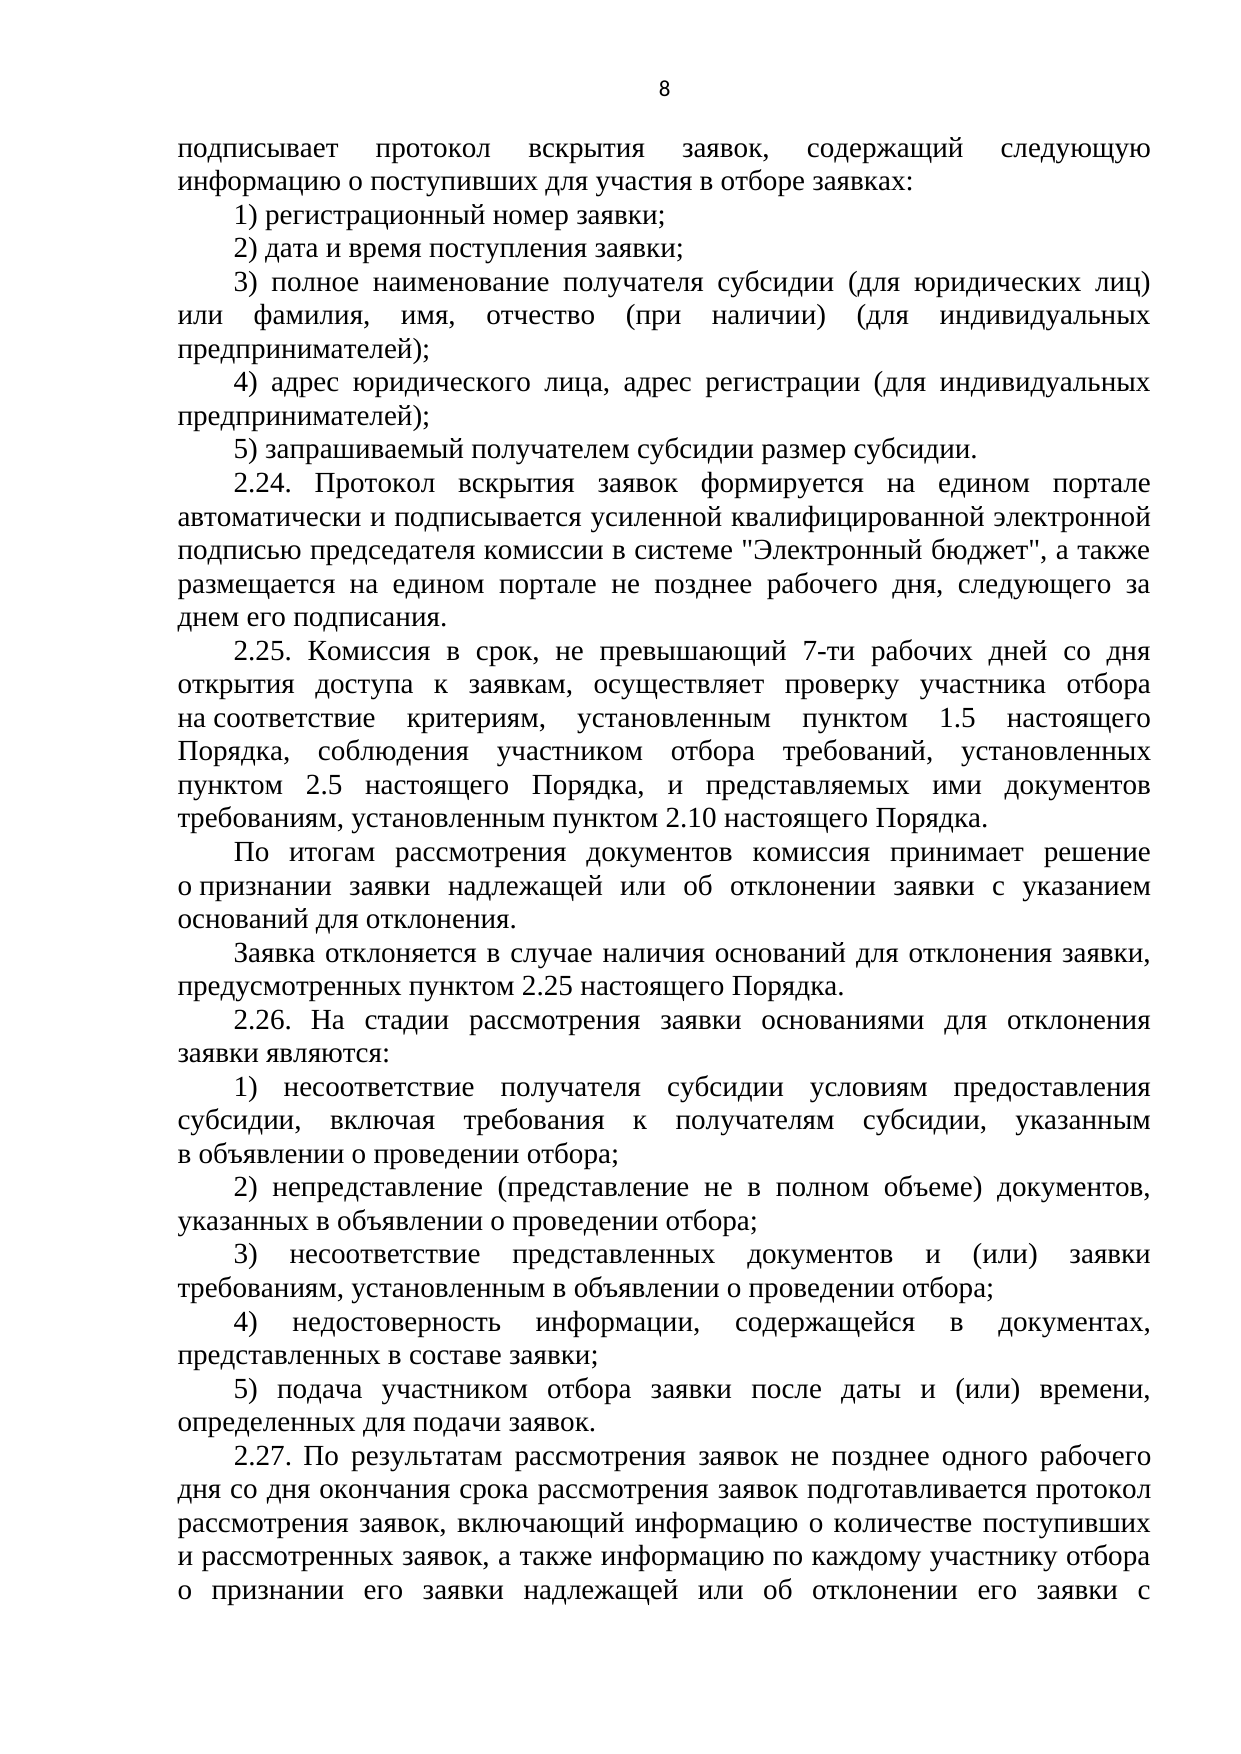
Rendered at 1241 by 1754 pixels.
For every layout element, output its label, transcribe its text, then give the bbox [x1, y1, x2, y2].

text 2) дата и время поступления заявки; [177, 230, 1152, 264]
text 3) несоответствие представленных документов и (или) заявки требованиям, установленным в объявлении о проведении отбора; [177, 1237, 1152, 1304]
text 4) адрес юридического лица, адрес регистрации (для индивидуальных предпринимателей); [177, 364, 1152, 432]
text Заявка отклоняется в случае наличия оснований для отклонения заявки, предусмотренных пунктом 2.25 настоящего Порядка. [177, 935, 1152, 1002]
text По итогам рассмотрения документов комиссия принимает решение о признании заявки надлежащей или об отклонении заявки с указанием оснований для отклонения. [177, 834, 1152, 935]
text 2.26. На стадии рассмотрения заявки основаниями для отклонения заявки являются: [177, 1002, 1152, 1069]
text 1) регистрационный номер заявки; [177, 197, 1152, 230]
text 2.24. Протокол вскрытия заявок формируется на едином портале автоматически и подписывается усиленной квалифицированной электронной подписью председателя комиссии в системе "Электронный бюджет", а также размещается на едином портале не позднее рабочего дня, следующего за днем его подписания. [177, 465, 1152, 633]
text 5) подача участником отбора заявки после даты и (или) времени, определенных для подачи заявок. [177, 1371, 1152, 1438]
text 1) несоответствие получателя субсидии условиям предоставления субсидии, включая требования к получателям субсидии, указанным в объявлении о проведении отбора; [177, 1069, 1152, 1169]
text 4) недостоверность информации, содержащейся в документах, представленных в составе заявки; [177, 1304, 1152, 1371]
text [177, 130, 1152, 197]
text 5) запрашиваемый получателем субсидии размер субсидии. [177, 432, 1152, 465]
text 2.25. Комиссия в срок, не превышающий 7-ти рабочих дней со дня открытия доступа к заявкам, осуществляет проверку участника отбора на соответствие критериям, установленным пунктом 1.5 настоящего Порядка, соблюдения участником отбора требований, установленных пунктом 2.5 настоящего Порядка, и представляемых ими документов требованиям, установленным пунктом 2.10 настоящего Порядка. [177, 633, 1152, 834]
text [177, 1438, 1152, 1606]
text 2) непредставление (представление не в полном объеме) документов, указанных в объявлении о проведении отбора; [177, 1169, 1152, 1237]
text 3) полное наименование получателя субсидии (для юридических лиц) или фамилия, имя, отчество (при наличии) (для индивидуальных предпринимателей); [177, 264, 1152, 364]
